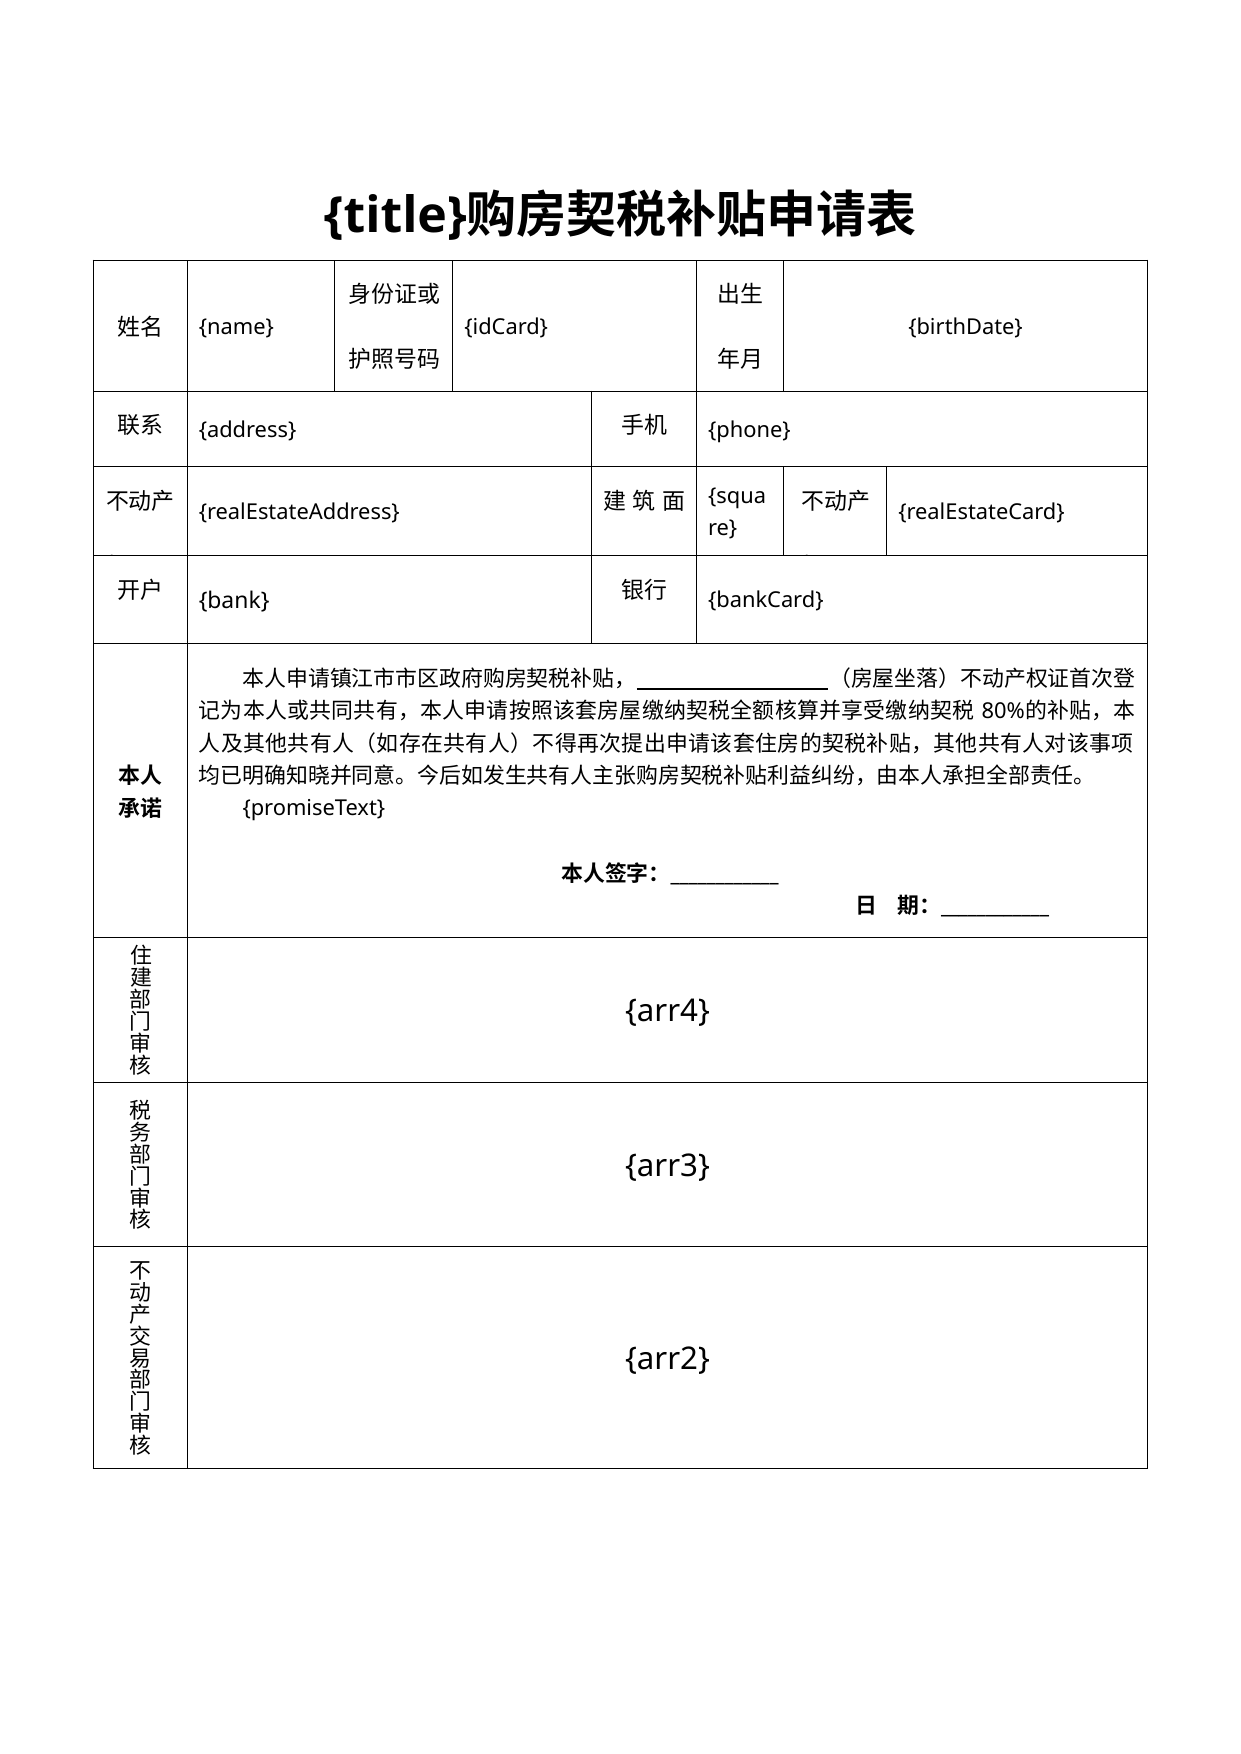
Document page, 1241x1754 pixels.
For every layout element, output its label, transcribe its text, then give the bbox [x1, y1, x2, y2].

table_header 姓名 [94, 261, 187, 391]
table_cell {arr4} [188, 938, 1147, 1082]
table_cell 建筑面积（㎡） [592, 467, 696, 554]
table_cell {square} [697, 467, 783, 554]
table_cell 不动产 权证号 [784, 467, 886, 554]
table_cell 住建部门审核 [94, 938, 187, 1082]
table_header {birthDate} [784, 261, 1147, 391]
table_cell {arr2} [188, 1247, 1147, 1468]
table_cell 本人申请镇江市市区政府购房契税补贴， （房屋坐落）不动产权证首次登记为本人或共同共有，本人申请按照该套房屋缴纳契税全额核算并享受缴纳契税80%的补贴，本人及其他共有人（如存在共有人）不得再次提出申请该套住房的契税补贴，其他共有人对该事项均已明确知晓并同意。今后如发生共有人主张购房契税补贴利益纠纷，由本人承担全部责任。 {promiseText} 本人签字：____________ 日 期：____________ [188, 644, 1147, 937]
text {title}购房契税补贴申请表 [187, 162, 1053, 259]
table_header 身份证或 护照号码 [335, 261, 452, 391]
table_cell {realEstateAddress} [188, 467, 591, 554]
table_cell 本人 承诺 [94, 644, 187, 937]
table_cell 银行 卡号 [592, 556, 696, 643]
table_cell 手机 号码 [592, 392, 696, 466]
table_header {name} [188, 261, 334, 391]
table_cell {arr3} [188, 1083, 1147, 1246]
table_cell 开户 银行 [94, 556, 187, 643]
table_cell {bank} [188, 556, 591, 643]
table_header {idCard} [453, 261, 696, 391]
table_cell 不动产权证坐落地址 [94, 467, 187, 554]
table_cell {realEstateCard} [887, 467, 1147, 554]
table_header 出生 年月 [697, 261, 783, 391]
table_cell 联系 地址 [94, 392, 187, 466]
table_cell {phone} [697, 392, 1147, 466]
table_cell 税务部门审核 [94, 1083, 187, 1246]
table_cell 不动产交易部门审核 [94, 1247, 187, 1468]
table_cell {bankCard} [697, 556, 1147, 643]
table_cell {address} [188, 392, 591, 466]
